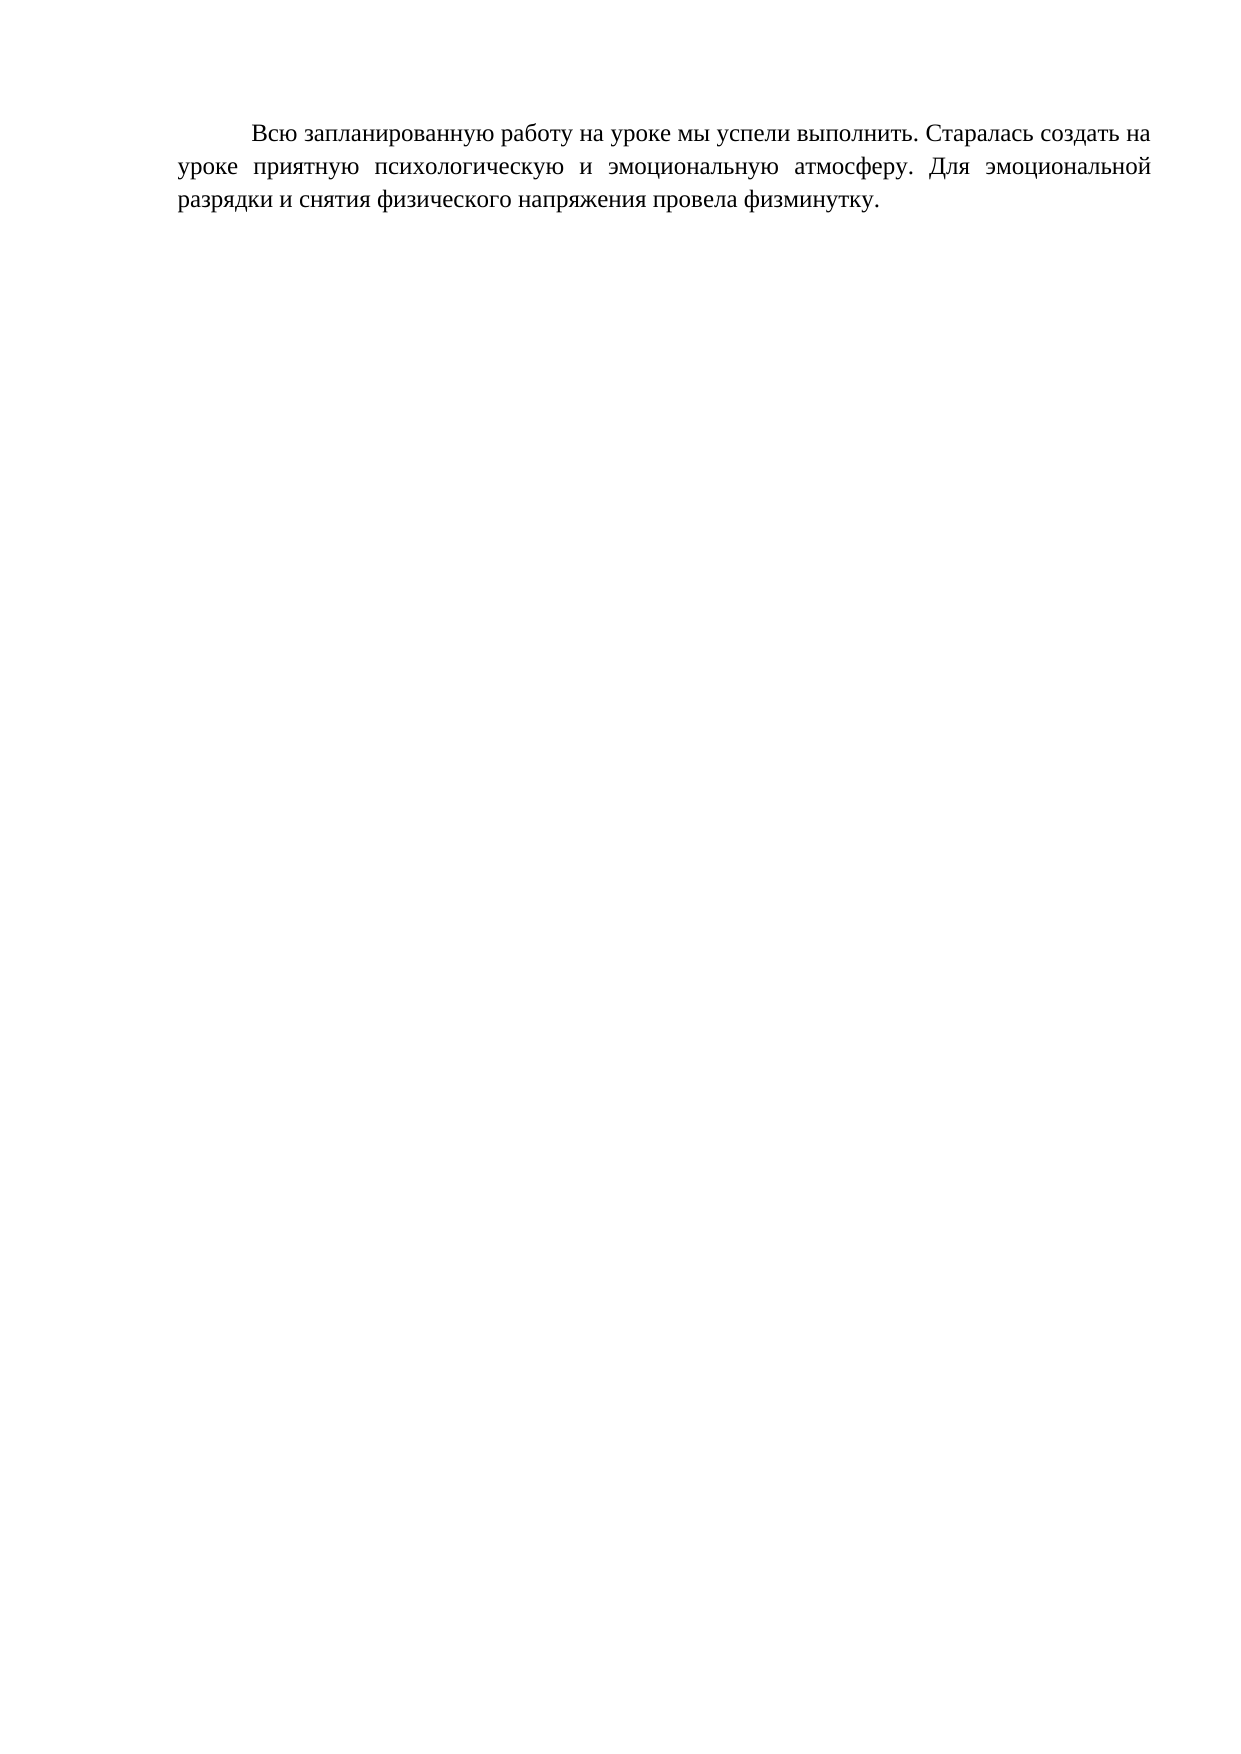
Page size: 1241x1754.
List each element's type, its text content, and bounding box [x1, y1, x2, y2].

text Всю запланированную работу на уроке мы успели выполнить. Старалась создать на уроке приятную психологическую и эмоциональную атмосферу. Для эмоциональной разрядки и снятия физического напряжения провела физминутку. [177, 118, 1152, 213]
